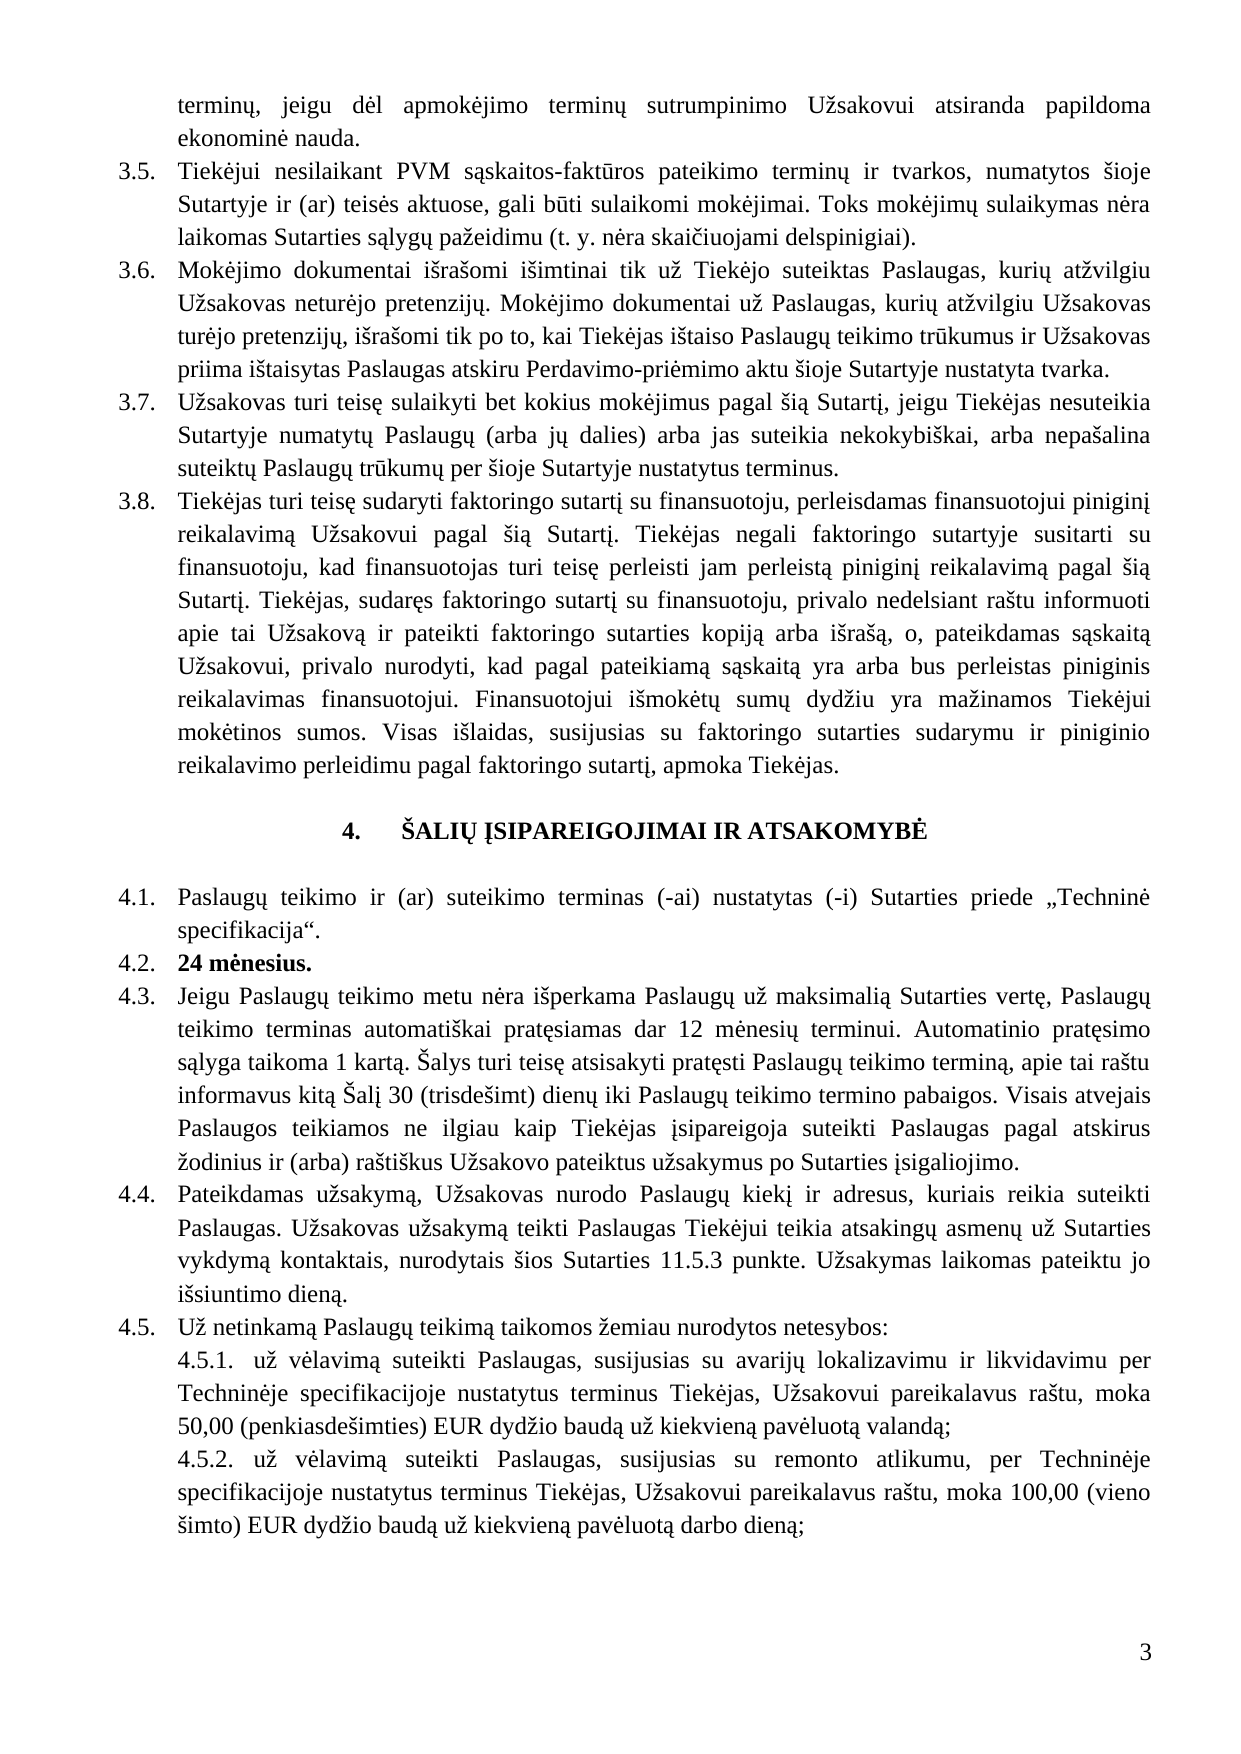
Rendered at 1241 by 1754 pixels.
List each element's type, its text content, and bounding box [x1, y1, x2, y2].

list Tiekėjas turi teisę sudaryti faktoringo sutartį su finansuotoju, perleisdamas finansuotojui piniginį reikalavimą Užsakovui pagal šią Sutartį. Tiekėjas negali faktoringo sutartyje susitarti su finansuotoju, kad finansuotojas turi teisę perleisti jam perleistą piniginį reikalavimą pagal šią Sutartį. Tiekėjas, sudaręs faktoringo sutartį su finansuotoju, privalo nedelsiant raštu informuoti apie tai Užsakovą ir pateikti faktoringo sutarties kopiją arba išrašą, o, pateikdamas sąskaitą Užsakovui, privalo nurodyti, kad pagal pateikiamą sąskaitą yra arba bus perleistas piniginis reikalavimas finansuotojui. Finansuotojui išmokėtų sumų dydžiu yra mažinamos Tiekėjui mokėtinos sumos. Visas išlaidas, susijusias su faktoringo sutarties sudarymu ir piniginio reikalavimo perleidimu pagal faktoringo sutartį, apmoka Tiekėjas. [118, 486, 1152, 779]
list Už netinkamą Paslaugų teikimą taikomos žemiau nurodytos netesybos: [118, 1312, 1152, 1340]
list Tiekėjui nesilaikant PVM sąskaitos-faktūros pateikimo terminų ir tvarkos, numatytos šioje Sutartyje ir (ar) teisės aktuose, gali būti sulaikomi mokėjimai. Toks mokėjimų sulaikymas nėra laikomas Sutarties sąlygų pažeidimu (t. y. nėra skaičiuojami delspinigiai). [118, 156, 1152, 251]
list už vėlavimą suteikti Paslaugas, susijusias su avarijų lokalizavimu ir likvidavimu per Techninėje specifikacijoje nustatytus terminus Tiekėjas, Užsakovui pareikalavus raštu, moka 50,00 (penkiasdešimties) EUR dydžio baudą už kiekvieną pavėluotą valandą; [177, 1345, 1152, 1439]
list Mokėjimo dokumentai išrašomi išimtinai tik už Tiekėjo suteiktas Paslaugas, kurių atžvilgiu Užsakovas neturėjo pretenzijų. Mokėjimo dokumentai už Paslaugas, kurių atžvilgiu Užsakovas turėjo pretenzijų, išrašomi tik po to, kai Tiekėjas ištaiso Paslaugų teikimo trūkumus ir Užsakovas priima ištaisytas Paslaugas atskiru Perdavimo-priėmimo aktu šioje Sutartyje nustatyta tvarka. [118, 255, 1152, 383]
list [118, 90, 1152, 152]
list Užsakovas turi teisę sulaikyti bet kokius mokėjimus pagal šią Sutartį, jeigu Tiekėjas nesuteikia Sutartyje numatytų Paslaugų (arba jų dalies) arba jas suteikia nekokybiškai, arba nepašalina suteiktų Paslaugų trūkumų per šioje Sutartyje nustatytus terminus. [118, 387, 1152, 482]
list ŠALIŲ ĮSIPAREIGOJIMAI IR ATSAKOMYBĖ [118, 816, 1152, 845]
list už vėlavimą suteikti Paslaugas, susijusias su remonto atlikumu, per Techninėje specifikacijoje nustatytus terminus Tiekėjas, Užsakovui pareikalavus raštu, moka 100,00 (vieno šimto) EUR dydžio baudą už kiekvieną pavėluotą darbo dieną; [177, 1444, 1152, 1538]
